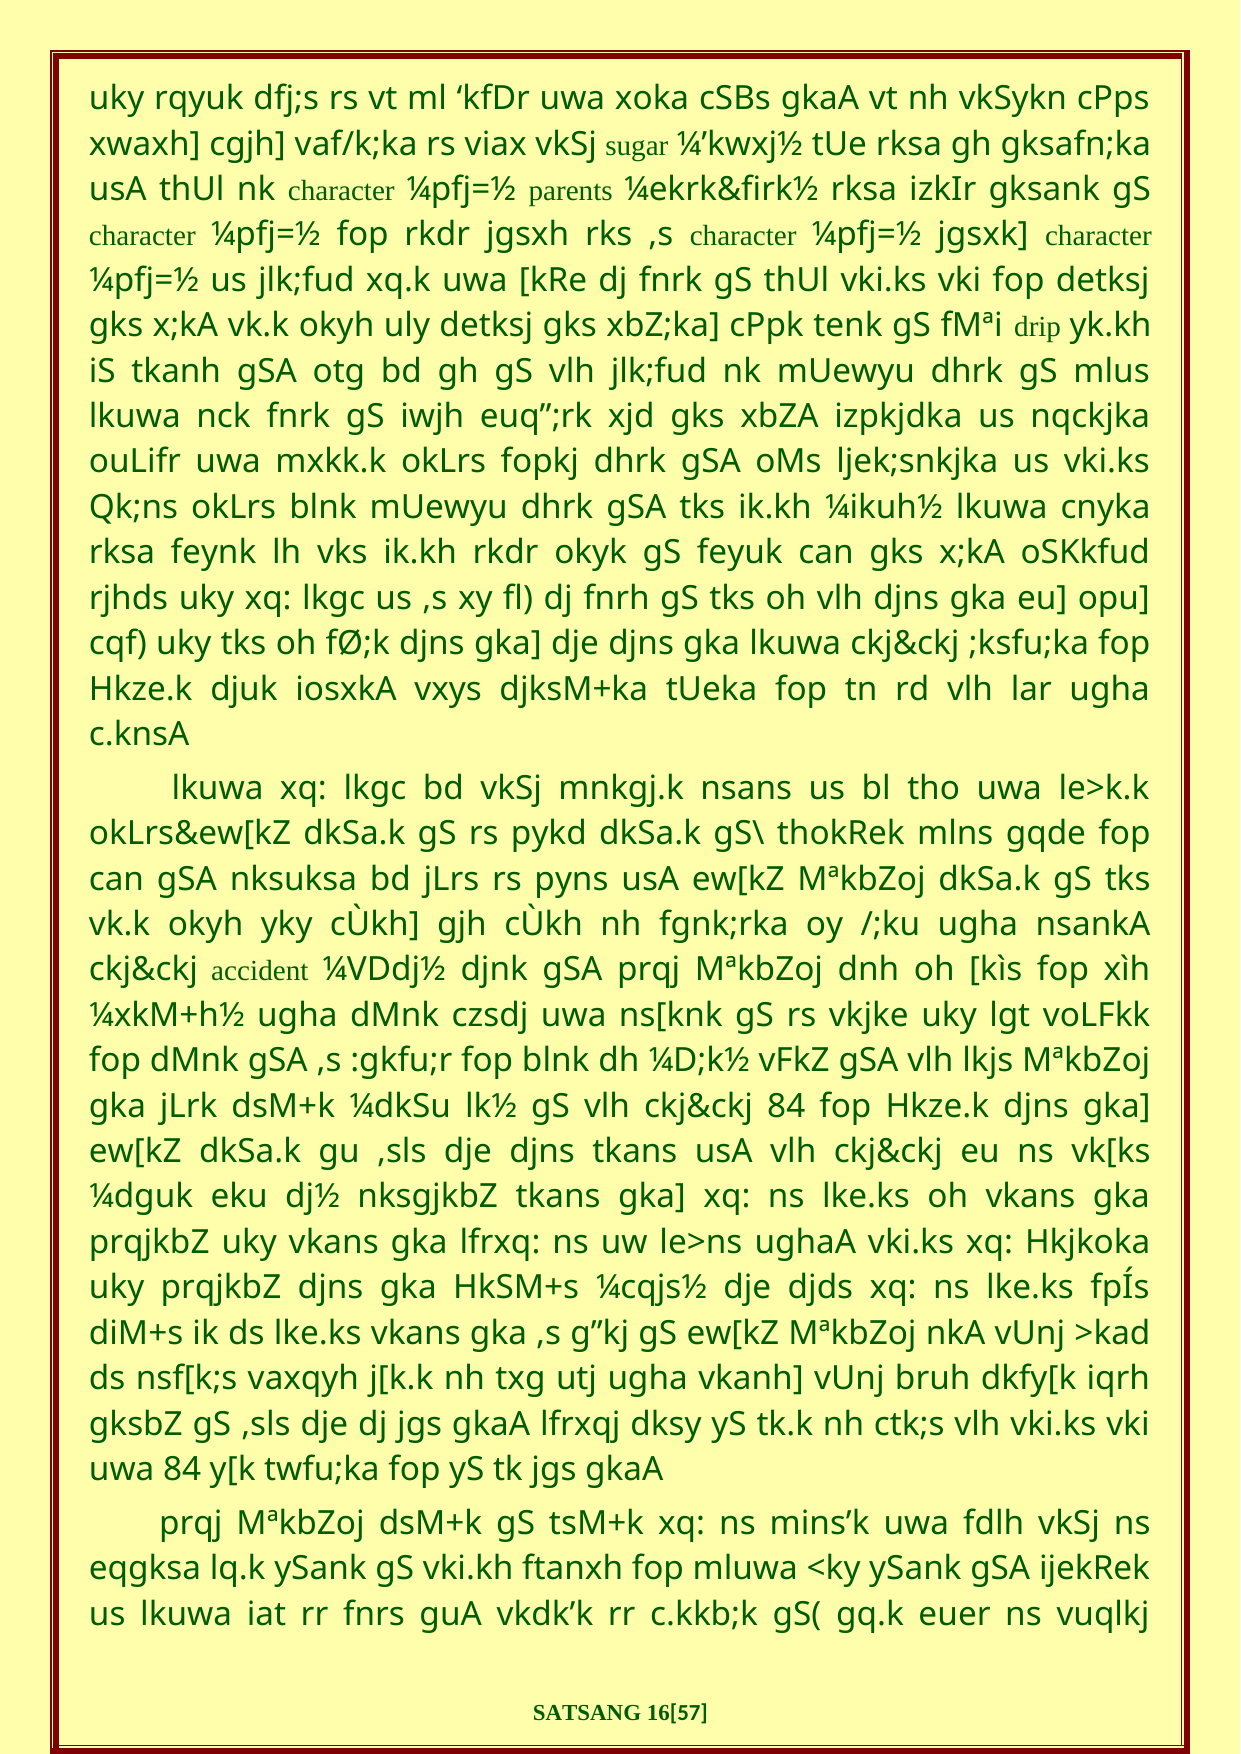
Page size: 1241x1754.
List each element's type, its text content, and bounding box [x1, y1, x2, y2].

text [89, 74, 1152, 755]
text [89, 1498, 1152, 1635]
text lkuwa xq: lkgc bd vkSj mnkgj.k nsans us bl tho uwa le>k.k okLrs&ew[kZ dkSa.k gS rs pykd dkSa.k gS\ thokRek mlns gqde fop can gSA nksuksa bd jLrs rs pyns usA ew[kZ MªkbZoj dkSa.k gS tks vk.k okyh yky cÙkh] gjh cÙkh nh fgnk;rka oy /;ku ugha nsankA ckj&ckj accident ¼VDdj½ djnk gSA prqj MªkbZoj dnh oh [kìs fop xìh ¼xkM+h½ ugha dMnk czsdj uwa ns[knk gS rs vkjke uky lgt voLFkk fop dMnk gSA ,s :gkfu;r fop blnk dh ¼D;k½ vFkZ gSA vlh lkjs MªkbZoj gka jLrk dsM+k ¼dkSu lk½ gS vlh ckj&ckj 84 fop Hkze.k djns gka] ew[kZ dkSa.k gu ,sls dje djns tkans usA vlh ckj&ckj eu ns vk[ks ¼dguk eku dj½ nksgjkbZ tkans gka] xq: ns lke.ks oh vkans gka prqjkbZ uky vkans gka lfrxq: ns uw le>ns ughaA vki.ks xq: Hkjkoka uky prqjkbZ djns gka HkSM+s ¼cqjs½ dje djds xq: ns lke.ks fpÍs diM+s ik ds lke.ks vkans gka ,s g”kj gS ew[kZ MªkbZoj nkA vUnj >kad ds nsf[k;s vaxqyh j[k.k nh txg utj ugha vkanh] vUnj bruh dkfy[k iqrh gksbZ gS ,sls dje dj jgs gkaA lfrxqj dksy yS tk.k nh ctk;s vlh vki.ks vki uwa 84 y[k twfu;ka fop yS tk jgs gkaA [89, 763, 1152, 1490]
